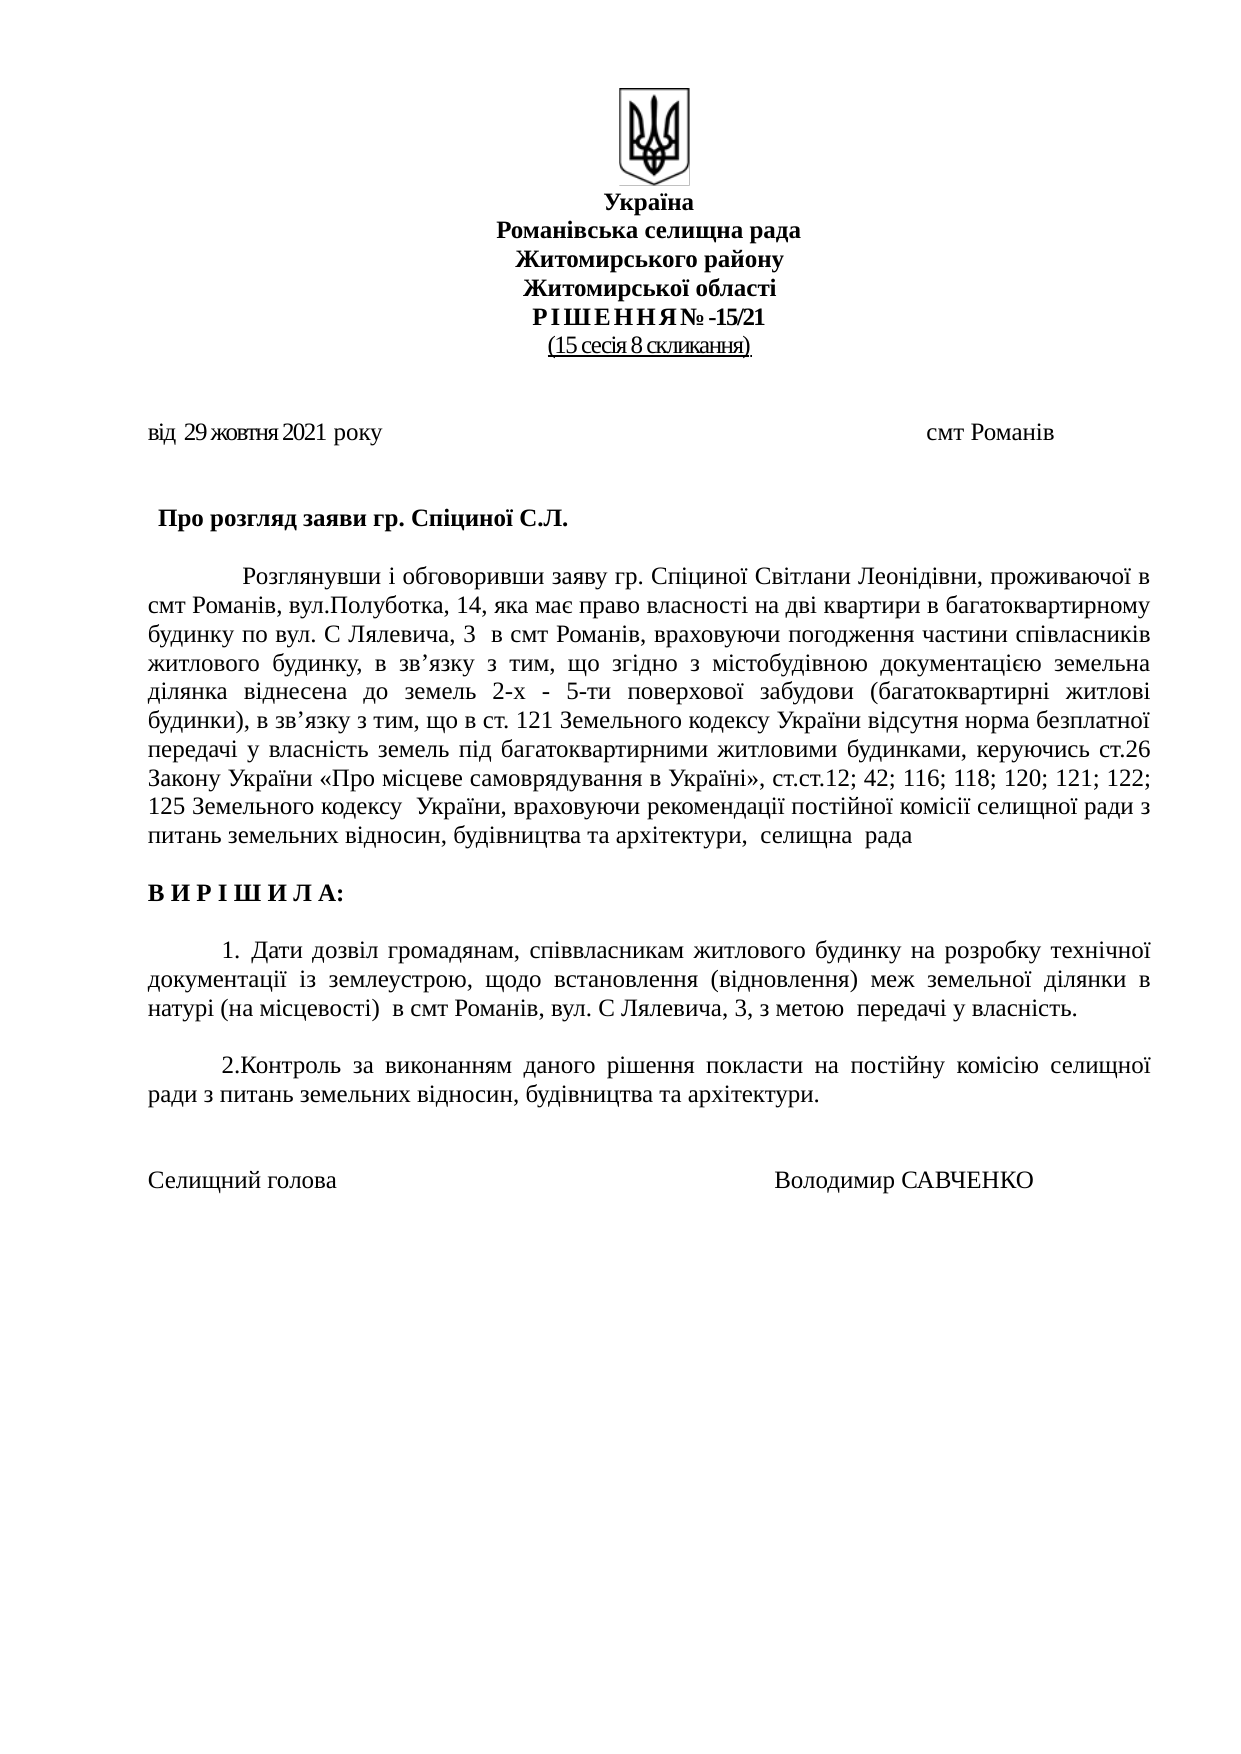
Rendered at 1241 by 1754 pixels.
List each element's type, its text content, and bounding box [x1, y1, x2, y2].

text Розглянувши і обговоривши заяву гр. Спіциної Світлани Леонідівни, проживаючої в смт Романів, вул.Полуботка, 14, яка має право власності на дві квартири в багатоквартирному будинку по вул. С Лялевича, 3 в смт Романів, враховуючи погодження частини співласників житлового будинку, в зв’язку з тим, що згідно з містобудівною документацією земельна ділянка віднесена до земель 2-х - 5-ти поверхової забудови (багатоквартирні житлові будинки), в зв’язку з тим, що в ст. 121 Земельного кодексу України відсутня норма безплатної передачі у власність земель під багатоквартирними житловими будинками, керуючись ст.26 Закону України «Про місцеве самоврядування в Україні», ст.ст.12; 42; 116; 118; 120; 121; 122; 125 Земельного кодексу України, враховуючи рекомендації постійної комісії селищної ради з питань земельних відносин, будівництва та архітектури, селищна рада [148, 561, 1152, 849]
text Р І Ш Е Н Н Я № -15/21 [148, 302, 1152, 330]
text В И Р І Ш И Л А: [148, 878, 1152, 906]
text від 29 жовтня 2021 року смт Романів [148, 417, 1152, 445]
text 2.Контроль за виконанням даного рішення покласти на постійну комісію селищної ради з питань земельних відносин, будівництва та архітектури. [148, 1050, 1152, 1108]
text Житомирського району [148, 244, 1152, 273]
table_header Про розгляд заяви гр. Спіциної С.Л. [147, 503, 672, 561]
picture [619, 88, 691, 187]
text Україна [148, 187, 1149, 215]
text Романівська селищна рада [148, 215, 1149, 244]
text Селищний голова Володимир САВЧЕНКО [148, 1165, 1152, 1194]
text Житомирської області [148, 273, 1152, 302]
text (15 сесія 8 скликання) [148, 330, 1152, 359]
list Дати дозвіл громадянам, співвласникам житлового будинку на розробку технічної документації із землеустрою, щодо встановлення (відновлення) меж земельної ділянки в натурі (на місцевості) в смт Романів, вул. С Лялевича, 3, з метою передачі у власність. [148, 935, 1152, 1021]
